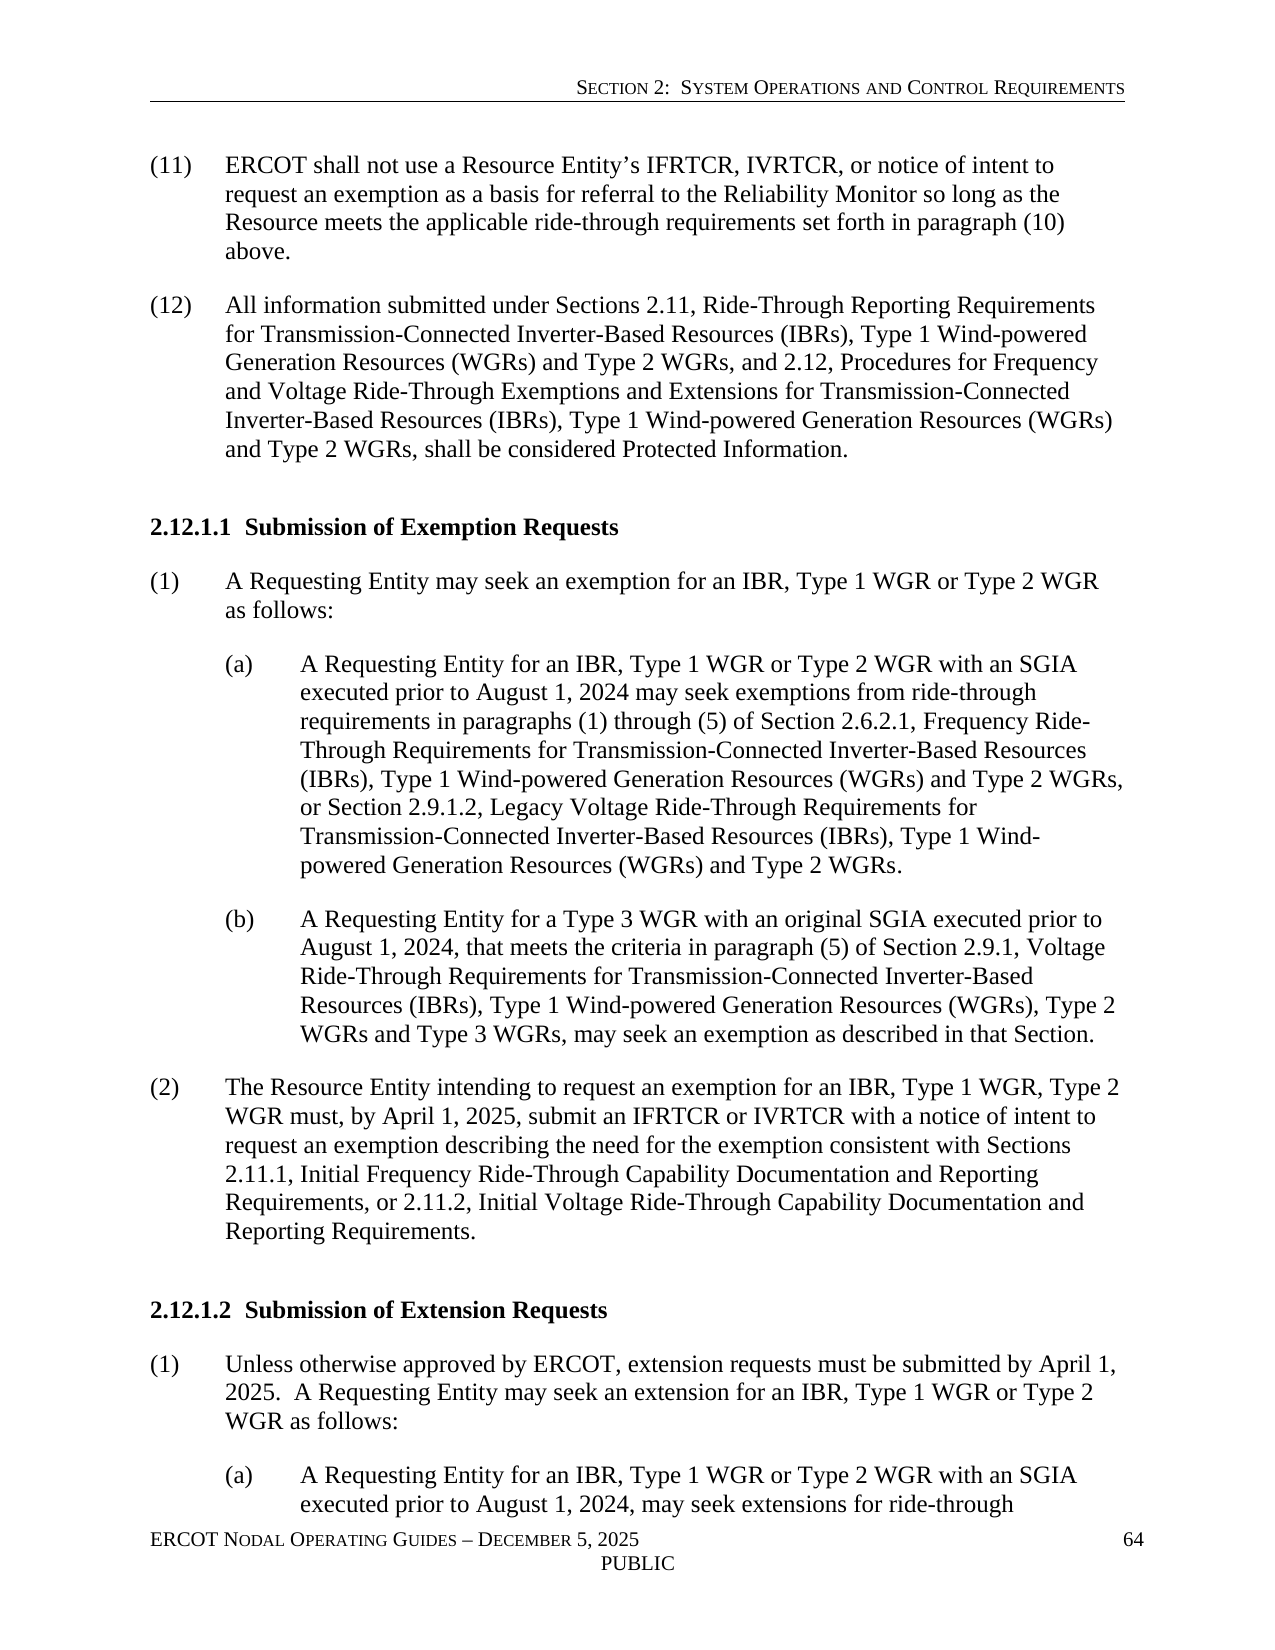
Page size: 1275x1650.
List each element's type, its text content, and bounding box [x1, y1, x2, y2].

text (11) ERCOT shall not use a Resource Entity’s IFRTCR, IVRTCR, or notice of intent to request an exemption as a basis for referral to the Reliability Monitor so long as the Resource meets the applicable ride-through requirements set forth in paragraph (10) above. [150, 150, 1125, 265]
text 2.12.1.1 Submission of Exemption Requests [150, 512, 1125, 541]
text 2.12.1.2 Submission of Extension Requests [150, 1295, 1125, 1324]
text (1) Unless otherwise approved by ERCOT, extension requests must be submitted by April 1, 2025. A Requesting Entity may seek an extension for an IBR, Type 1 WGR or Type 2 WGR as follows: [150, 1349, 1125, 1435]
text (2) The Resource Entity intending to request an exemption for an IBR, Type 1 WGR, Type 2 WGR must, by April 1, 2025, submit an IFRTCR or IVRTCR with a notice of intent to request an exemption describing the need for the exemption consistent with Sections 2.11.1, Initial Frequency Ride-Through Capability Documentation and Reporting Requirements, or 2.11.2, Initial Voltage Ride-Through Capability Documentation and Reporting Requirements. [150, 1072, 1125, 1245]
text (1) A Requesting Entity may seek an exemption for an IBR, Type 1 WGR or Type 2 WGR as follows: [150, 566, 1125, 624]
text (b) A Requesting Entity for a Type 3 WGR with an original SGIA executed prior to August 1, 2024, that meets the criteria in paragraph (5) of Section 2.9.1, Voltage Ride-Through Requirements for Transmission-Connected Inverter-Based Resources (IBRs), Type 1 Wind-powered Generation Resources (WGRs), Type 2 WGRs and Type 3 WGRs, may seek an exemption as described in that Section. [225, 904, 1125, 1047]
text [225, 1460, 1125, 1517]
text (12) All information submitted under Sections 2.11, Ride-Through Reporting Requirements for Transmission-Connected Inverter-Based Resources (IBRs), Type 1 Wind-powered Generation Resources (WGRs) and Type 2 WGRs, and 2.12, Procedures for Frequency and Voltage Ride-Through Exemptions and Extensions for Transmission-Connected Inverter-Based Resources (IBRs), Type 1 Wind-powered Generation Resources (WGRs) and Type 2 WGRs, shall be considered Protected Information. [150, 290, 1125, 462]
text (a) A Requesting Entity for an IBR, Type 1 WGR or Type 2 WGR with an SGIA executed prior to August 1, 2024 may seek exemptions from ride-through requirements in paragraphs (1) through (5) of Section 2.6.2.1, Frequency Ride-Through Requirements for Transmission-Connected Inverter-Based Resources (IBRs), Type 1 Wind-powered Generation Resources (WGRs) and Type 2 WGRs, or Section 2.9.1.2, Legacy Voltage Ride-Through Requirements for Transmission-Connected Inverter-Based Resources (IBRs), Type 1 Wind-powered Generation Resources (WGRs) and Type 2 WGRs. [225, 649, 1125, 879]
